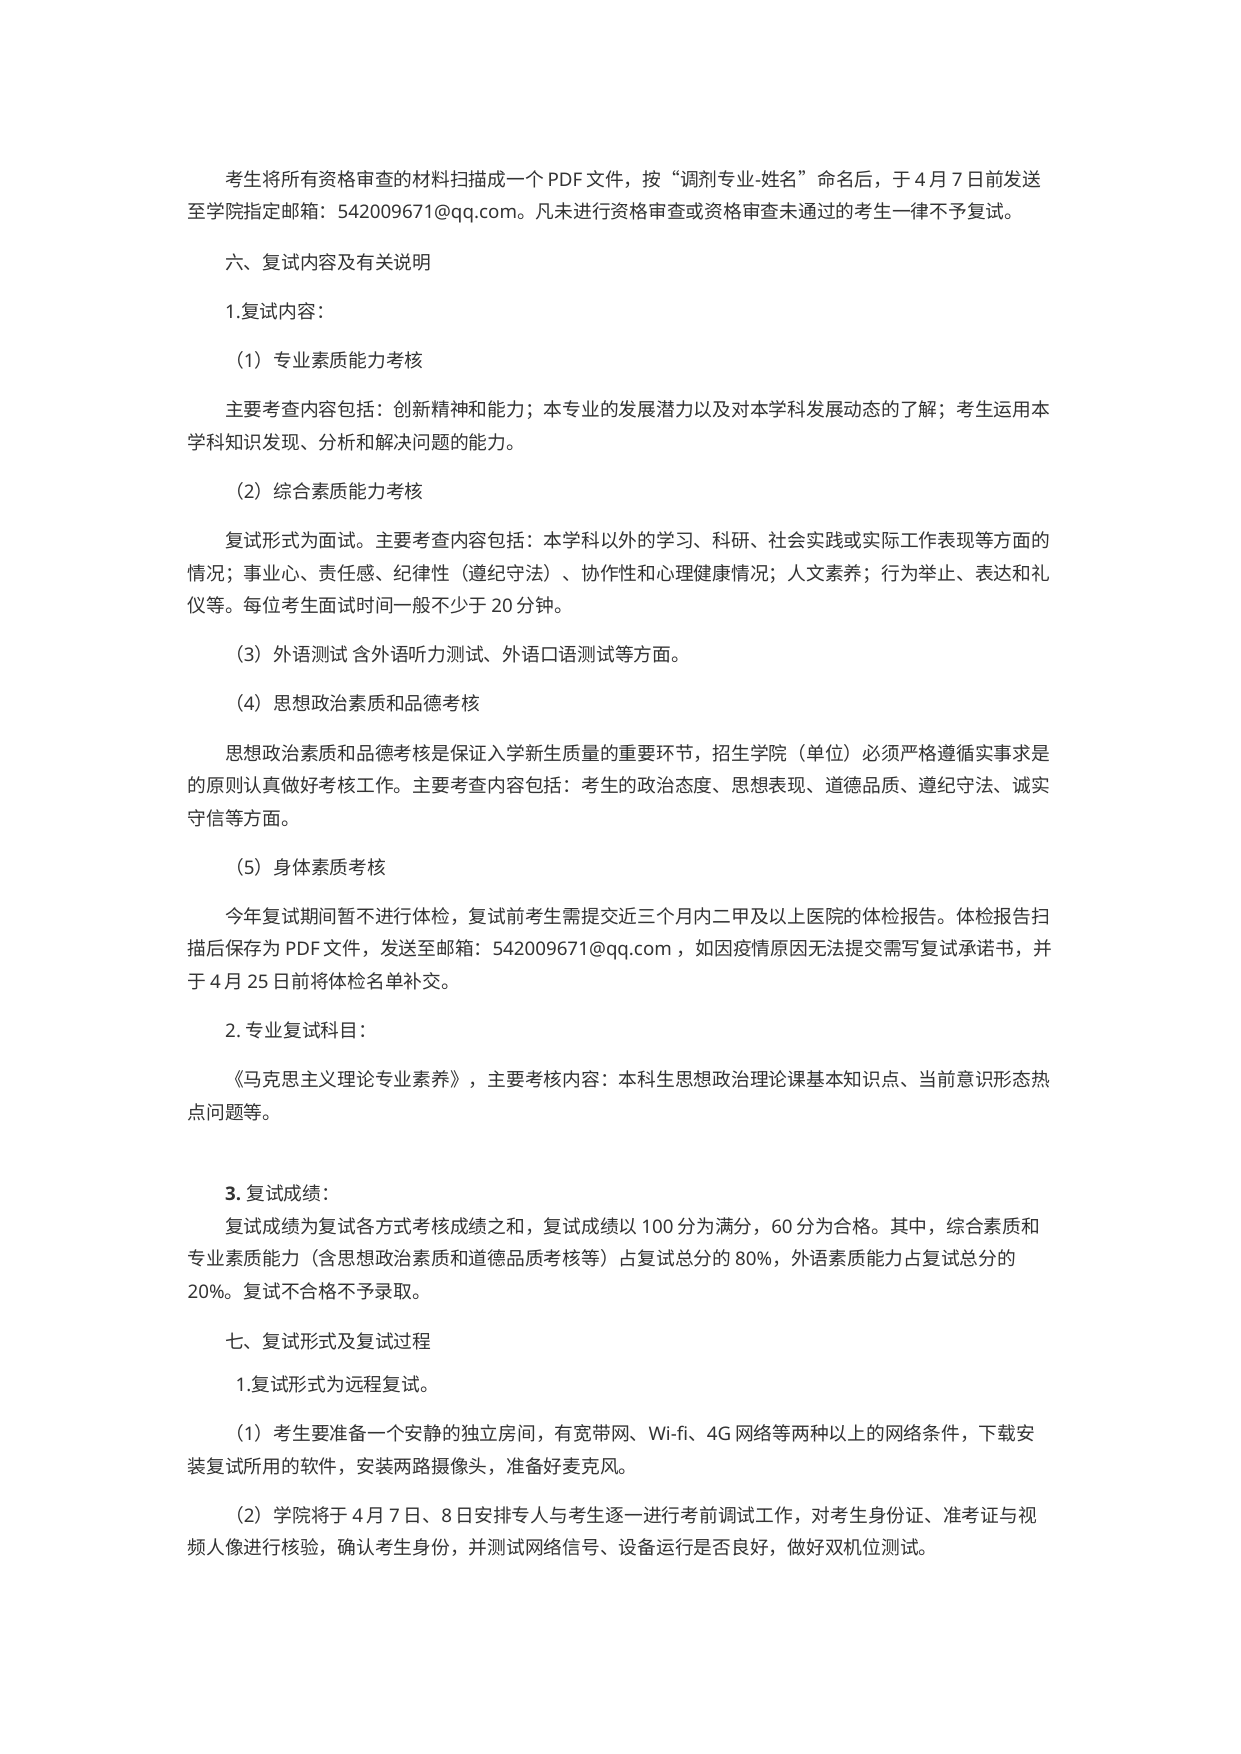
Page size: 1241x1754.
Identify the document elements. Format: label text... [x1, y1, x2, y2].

text 复试形式为面试。主要考查内容包括：本学科以外的学习、科研、社会实践或实际工作表现等方面的情况；事业心、责任感、纪律性（遵纪守法）、协作性和心理健康情况；人文素养；行为举止、表达和礼仪等。每位考生面试时间一般不少于20分钟。 [187, 523, 1053, 621]
text （5）身体素质考核 [187, 850, 1053, 882]
text 主要考查内容包括：创新精神和能力；本专业的发展潜力以及对本学科发展动态的了解；考生运用本学科知识发现、分析和解决问题的能力。 [187, 392, 1053, 457]
text （2）综合素质能力考核 [187, 474, 1053, 506]
text （2）学院将于4月7日、8日安排专人与考生逐一进行考前调试工作，对考生身份证、准考证与视频人像进行核验，确认考生身份，并测试网络信号、设备运行是否良好，做好双机位测试。 [187, 1498, 1053, 1563]
text 今年复试期间暂不进行体检，复试前考生需提交近三个月内二甲及以上医院的体检报告。体检报告扫描后保存为PDF文件，发送至邮箱：542009671@qq.com ，如因疫情原因无法提交需写复试承诺书，并于4月25日前将体检名单补交。 [187, 899, 1053, 996]
text 1.复试形式为远程复试。 [179, 1367, 1053, 1399]
text （3）外语测试 含外语听力测试、外语口语测试等方面。 [187, 637, 1053, 670]
text 复试成绩为复试各方式考核成绩之和，复试成绩以100分为满分，60分为合格。其中，综合素质和专业素质能力（含思想政治素质和道德品质考核等）占复试总分的80%，外语素质能力占复试总分的20%。复试不合格不予录取。 [187, 1209, 1053, 1306]
text （1）专业素质能力考核 [187, 343, 1053, 376]
text 1.复试内容： [187, 294, 1053, 326]
text 3. 复试成绩： [187, 1176, 1053, 1209]
text 考生将所有资格审查的材料扫描成一个PDF文件，按“调剂专业-姓名”命名后，于4月7日前发送至学院指定邮箱：542009671@qq.com。凡未进行资格审查或资格审查未通过的考生一律不予复试。 [187, 162, 1053, 227]
text （4）思想政治素质和品德考核 [187, 686, 1053, 719]
text 思想政治素质和品德考核是保证入学新生质量的重要环节，招生学院（单位）必须严格遵循实事求是的原则认真做好考核工作。主要考查内容包括：考生的政治态度、思想表现、道德品质、遵纪守法、诚实守信等方面。 [187, 736, 1053, 833]
text 六、复试内容及有关说明 [187, 245, 1053, 277]
text （1）考生要准备一个安静的独立房间，有宽带网、Wi-fi、4G网络等两种以上的网络条件，下载安装复试所用的软件，安装两路摄像头，准备好麦克风。 [187, 1416, 1053, 1481]
text 《马克思主义理论专业素养》，主要考核内容：本科生思想政治理论课基本知识点、当前意识形态热点问题等。 [187, 1062, 1053, 1127]
text 七、复试形式及复试过程 [187, 1324, 1053, 1357]
text 2. 专业复试科目： [187, 1013, 1053, 1046]
